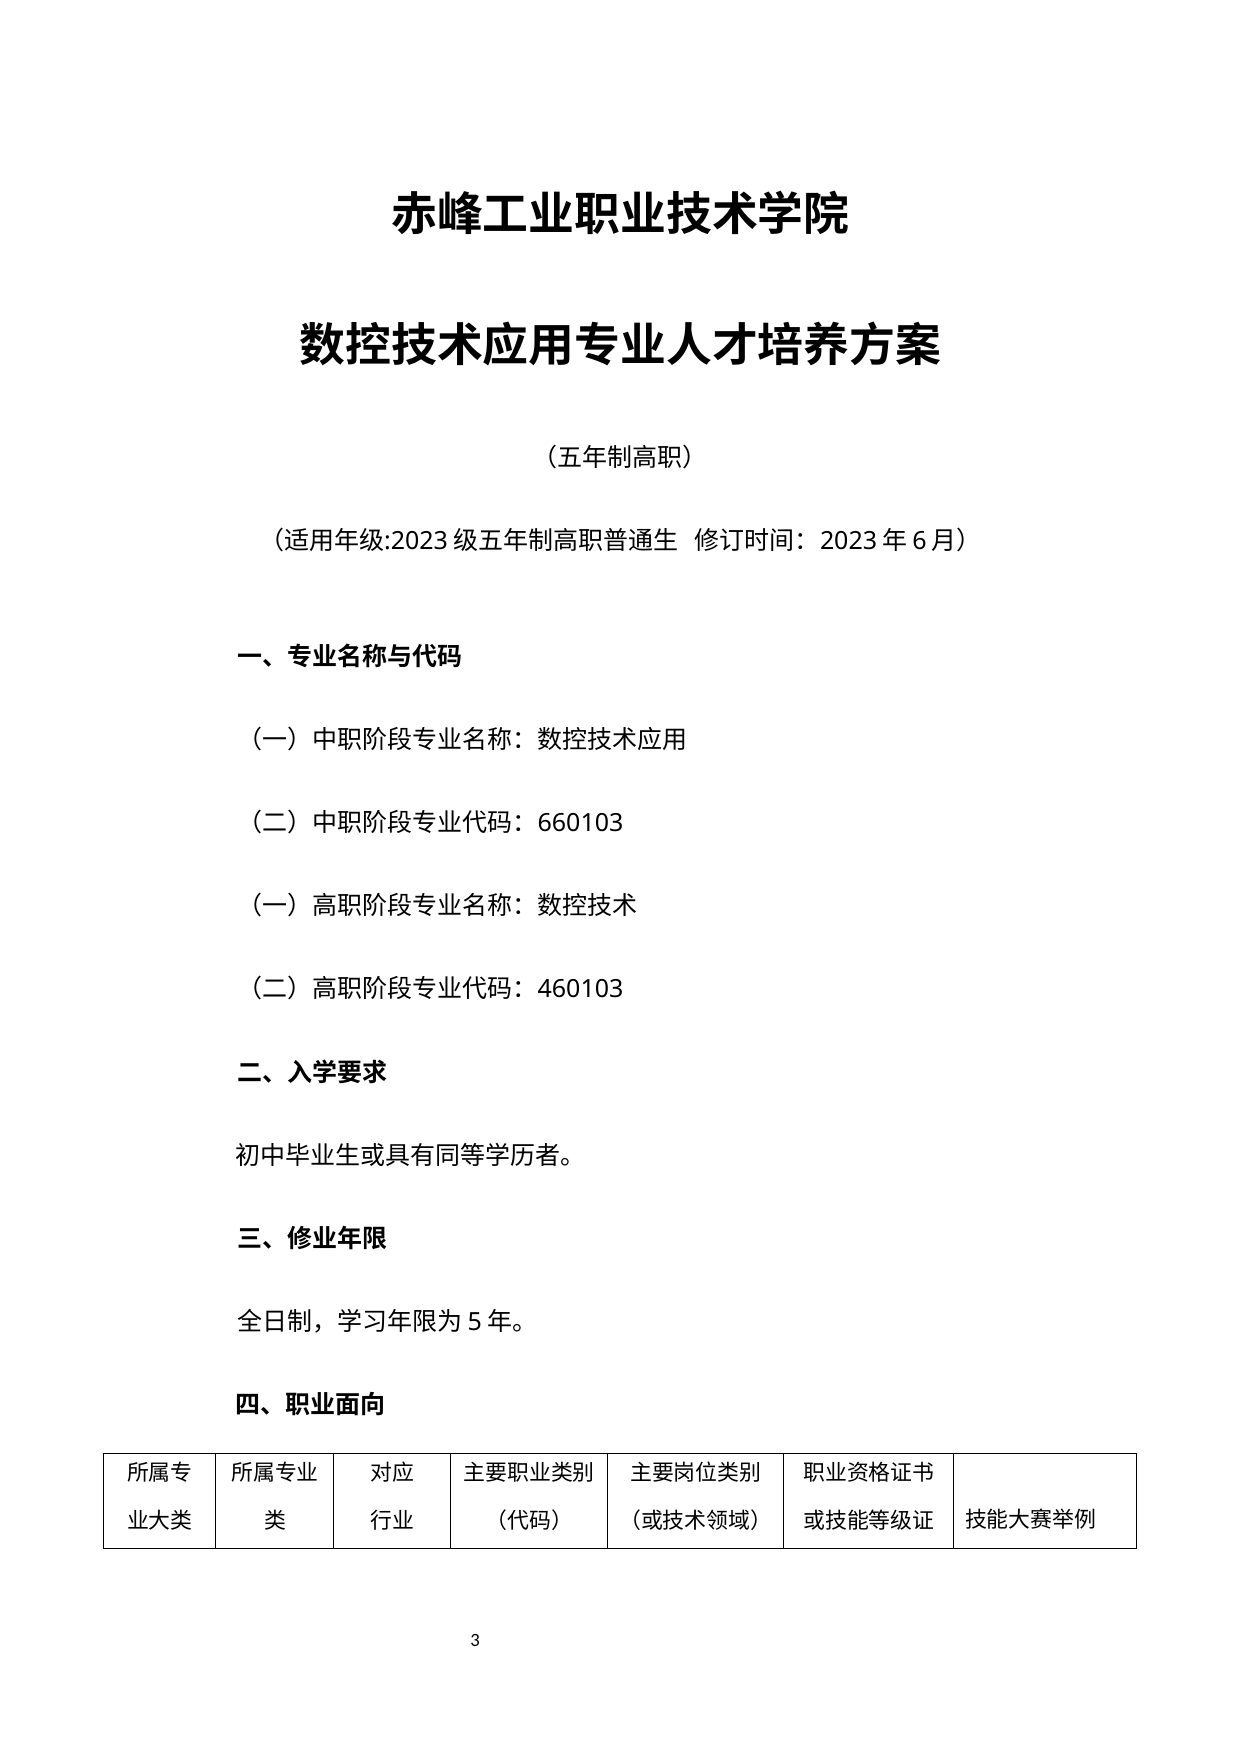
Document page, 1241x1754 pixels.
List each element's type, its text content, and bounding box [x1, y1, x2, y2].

text 全日制，学习年限为5年。 [187, 1287, 1053, 1352]
text （一）中职阶段专业名称：数控技术应用 [187, 705, 1053, 770]
text 三、修业年限 [187, 1204, 1053, 1269]
text （二）中职阶段专业代码：660103 [187, 788, 1053, 853]
text 赤峰工业职业技术学院 [187, 162, 1053, 259]
table_header 所属专业类 （代码） [216, 1454, 333, 1548]
table_header 对应 行业 （代码） [334, 1454, 450, 1548]
text 初中毕业生或具有同等学历者。 [185, 1121, 1053, 1186]
table_header 主要岗位类别 （或技术领域） [608, 1454, 783, 1548]
text （五年制高职） [187, 423, 1053, 488]
table_header 技能大赛举例 [954, 1454, 1136, 1548]
text （一）高职阶段专业名称：数控技术 [187, 871, 1053, 936]
table_header 主要职业类别 （代码） [451, 1454, 607, 1548]
text 四、职业面向 [185, 1370, 1053, 1435]
text 二、入学要求 [187, 1038, 1053, 1103]
table_header 所属专 业大类 （代码） [104, 1454, 215, 1548]
list 专业名称与代码 [187, 622, 1053, 687]
text （适用年级:2023级五年制高职普通生 修订时间：2023年6月） [187, 506, 1053, 571]
table_header 职业资格证书或技能等级证书举例 [784, 1454, 953, 1548]
text 数控技术应用专业人才培养方案 [187, 293, 1053, 390]
text （二）高职阶段专业代码：460103 [187, 954, 1053, 1019]
